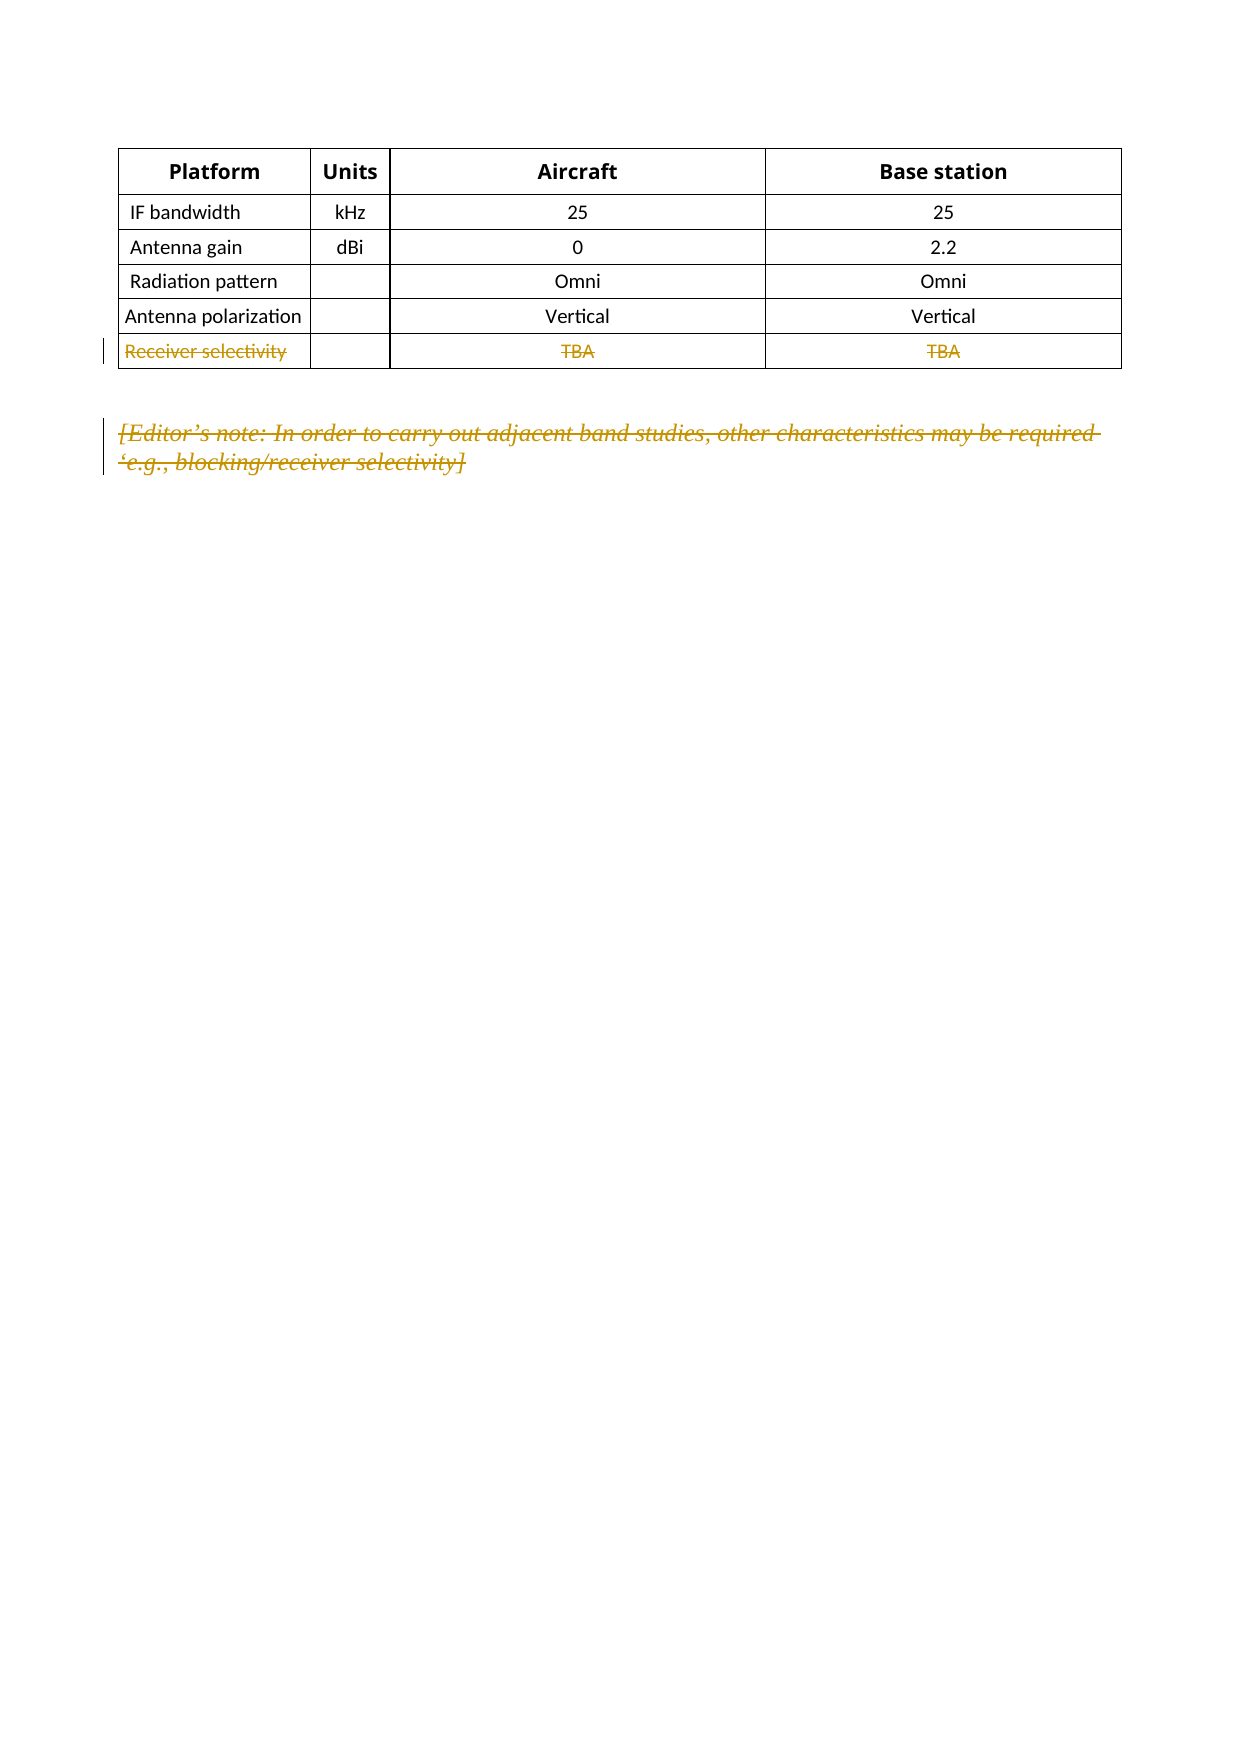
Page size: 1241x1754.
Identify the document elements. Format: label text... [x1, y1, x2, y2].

table_cell 25 [766, 195, 1121, 229]
table_cell Omni [766, 265, 1121, 298]
table_cell [311, 334, 389, 368]
table_cell [311, 265, 389, 298]
table_cell 0 [391, 230, 765, 263]
table_cell [311, 299, 389, 333]
table_cell dBi [311, 230, 389, 263]
table_cell Radiation pattern [119, 265, 310, 298]
table_cell Omni [391, 265, 765, 298]
table_cell Vertical [766, 299, 1121, 333]
table_header Platform [119, 149, 310, 194]
table_cell Antenna polarization [119, 299, 310, 333]
table_header Base station [766, 149, 1121, 194]
table_cell [766, 334, 1121, 368]
table_header Aircraft [391, 149, 765, 194]
table_cell Antenna gain [119, 230, 310, 263]
table_cell Vertical [391, 299, 765, 333]
table_cell [119, 334, 310, 368]
table_cell kHz [311, 195, 389, 229]
table_cell 25 [391, 195, 765, 229]
table_cell [391, 334, 765, 368]
table_cell 2.2 [766, 230, 1121, 263]
table_cell IF bandwidth [119, 195, 310, 229]
table_header Units [311, 149, 389, 194]
